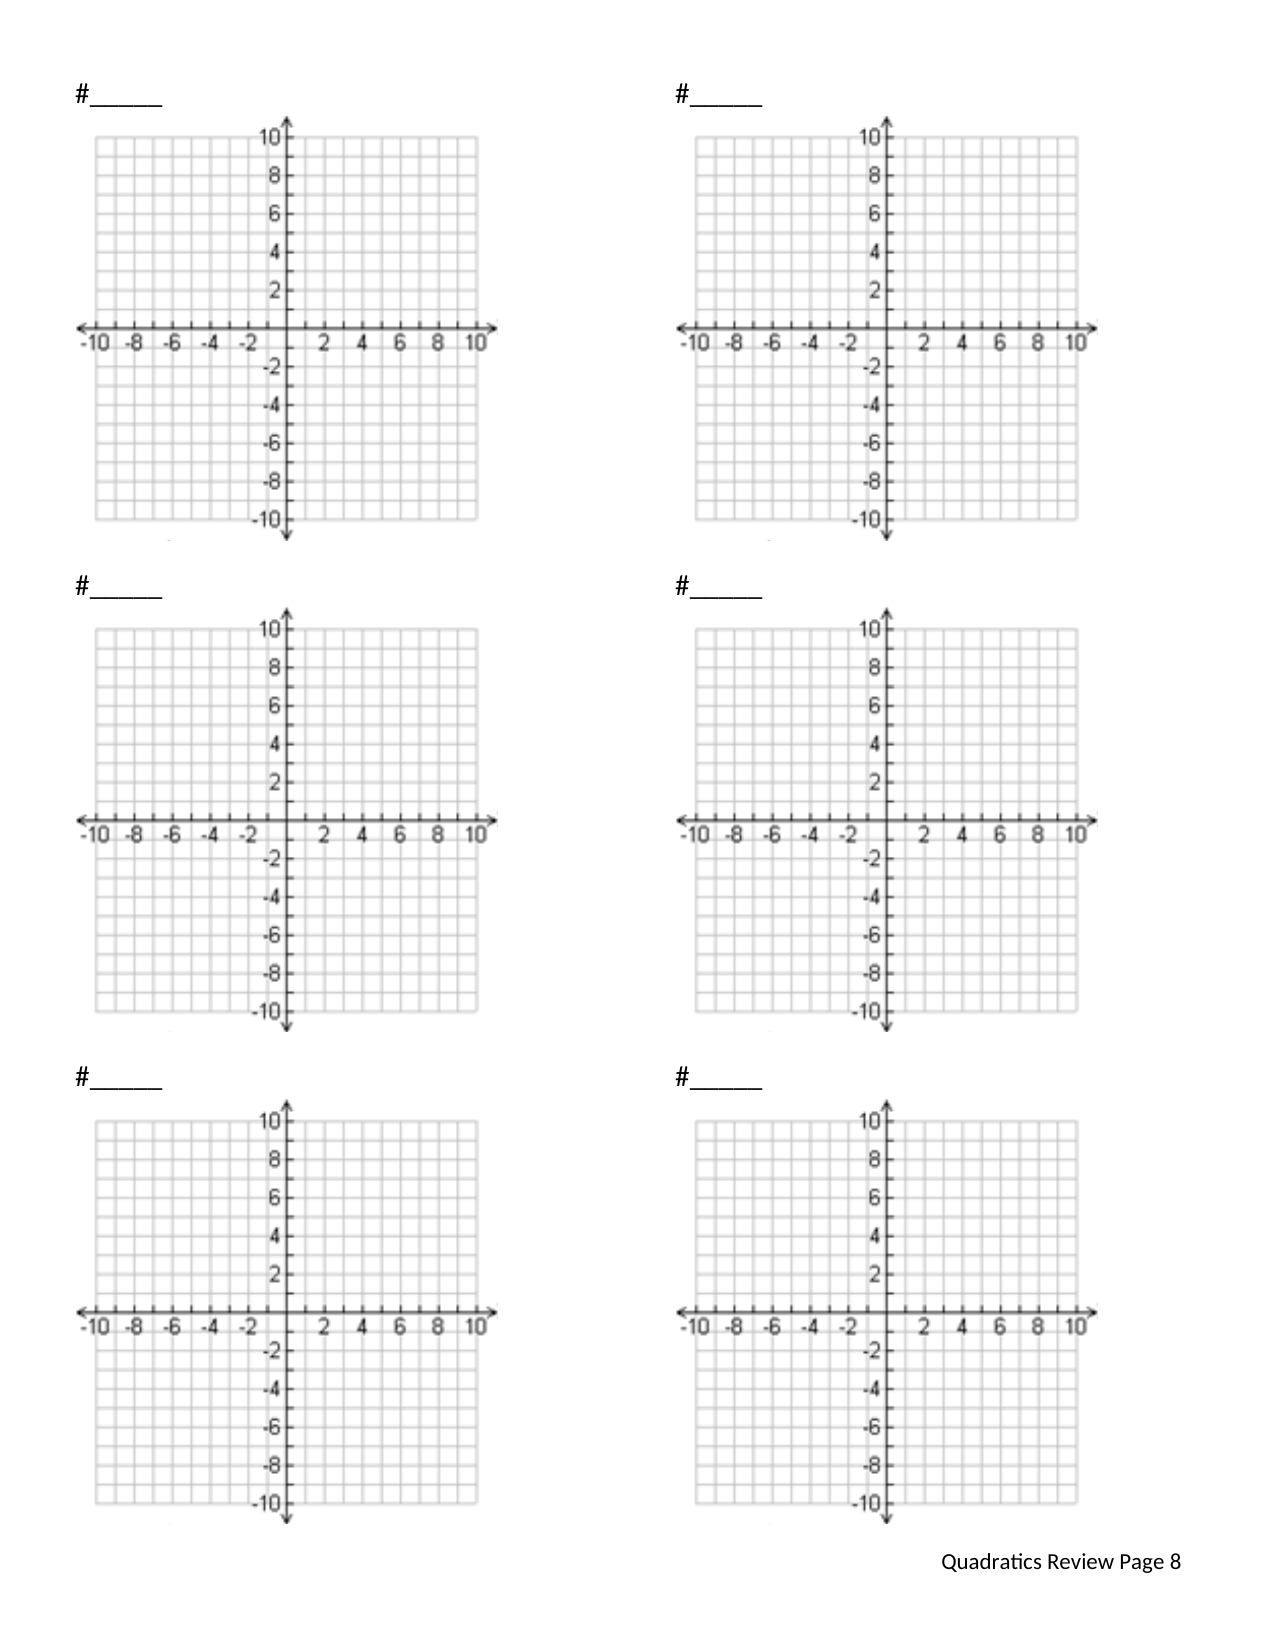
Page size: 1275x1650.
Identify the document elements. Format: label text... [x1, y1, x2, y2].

text #_____ #_____ [75, 75, 1200, 111]
picture [75, 1099, 498, 1524]
picture [675, 1099, 1098, 1524]
picture [675, 607, 1098, 1032]
text #_____ #_____ [75, 567, 1200, 602]
picture [75, 607, 498, 1032]
picture [75, 116, 498, 541]
picture [675, 116, 1098, 541]
text #_____ #_____ [75, 1058, 1200, 1094]
